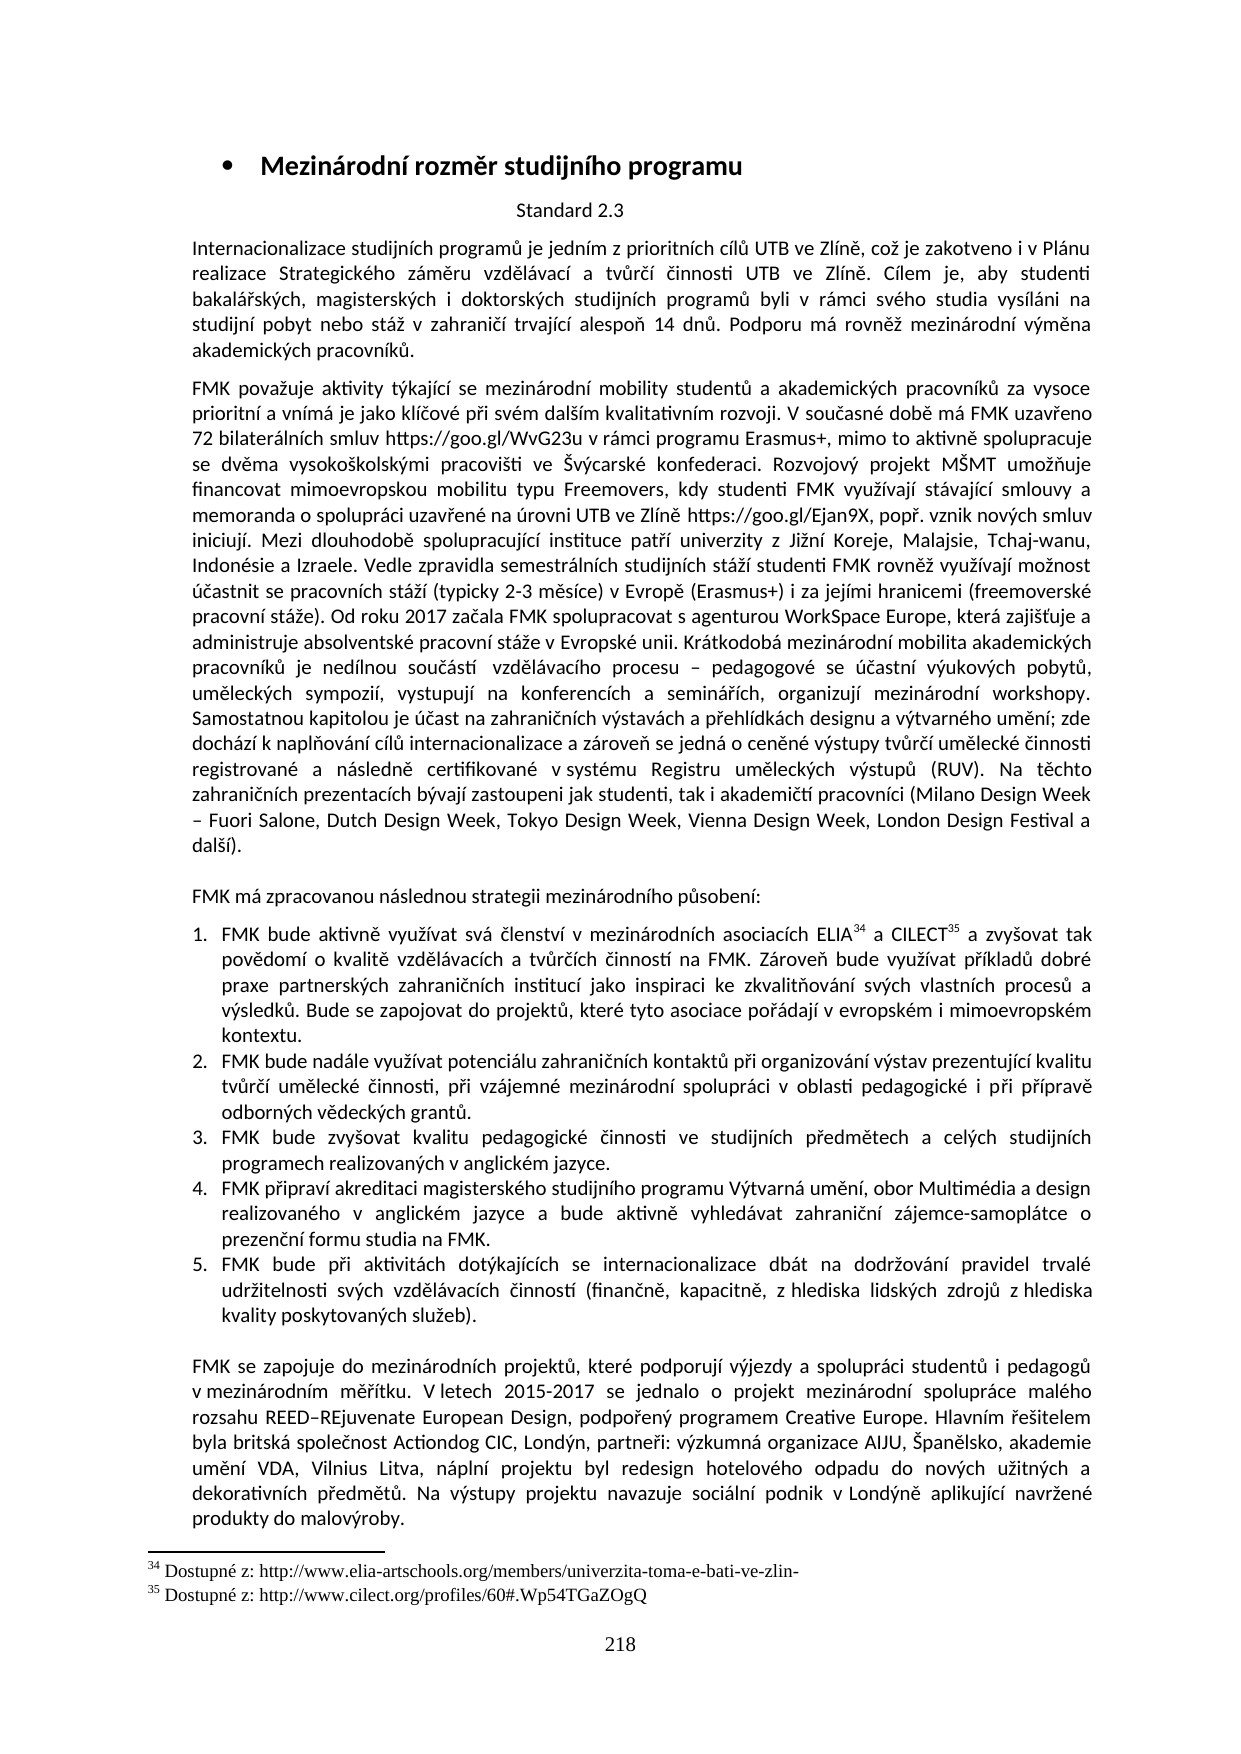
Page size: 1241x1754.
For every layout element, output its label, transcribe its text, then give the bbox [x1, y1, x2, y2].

list FMK připraví akreditaci magisterského studijního programu Výtvarná umění, obor Multimédia a design realizovaného v anglickém jazyce a bude aktivně vyhledávat zahraniční zájemce-samoplátce o prezenční formu studia na FMK. [192, 1175, 1093, 1251]
text Internacionalizace studijních programů je jedním z prioritních cílů UTB ve Zlíně, což je zakotveno i v Plánu realizace Strategického záměru vzdělávací a tvůrčí činnosti UTB ve Zlíně. Cílem je, aby studenti bakalářských, magisterských i doktorských studijních programů byli v rámci svého studia vysíláni na studijní pobyt nebo stáž v zahraničí trvající alespoň 14 dnů. Podporu má rovněž mezinárodní výměna akademických pracovníků. [192, 235, 1093, 362]
list FMK bude aktivně využívat svá členství v mezinárodních asociacích ELIA a CILECT a zvyšovat tak povědomí o kvalitě vzdělávacích a tvůrčích činností na FMK. Zároveň bude využívat příkladů dobré praxe partnerských zahraničních institucí jako inspiraci ke zkvalitňování svých vlastních procesů a výsledků. Bude se zapojovat do projektů, které tyto asociace pořádají v evropském i mimoevropském kontextu. [192, 921, 1093, 1048]
text FMK má zpracovanou následnou strategii mezinárodního působení: [148, 883, 1093, 908]
text FMK se zapojuje do mezinárodních projektů, které podporují výjezdy a spolupráci studentů i pedagogů v mezinárodním měřítku. V letech 2015-2017 se jednalo o projekt mezinárodní spolupráce malého rozsahu REED–REjuvenate European Design, podpořený programem Creative Europe. Hlavním řešitelem byla britská společnost Actiondog CIC, Londýn, partneři: výzkumná organizace AIJU, Španělsko, akademie umění VDA, Vilnius Litva, náplní projektu byl redesign hotelového odpadu do nových užitných a dekorativních předmětů. Na výstupy projektu navazuje sociální podnik v Londýně aplikující navržené produkty do malovýroby. [192, 1353, 1093, 1531]
text FMK považuje aktivity týkající se mezinárodní mobility studentů a akademických pracovníků za vysoce prioritní a vnímá je jako klíčové při svém dalším kvalitativním rozvoji. V současné době má FMK uzavřeno 72 bilaterálních smluv https://goo.gl/WvG23u v rámci programu Erasmus+, mimo to aktivně spolupracuje se dvěma vysokoškolskými pracovišti ve Švýcarské konfederaci. Rozvojový projekt MŠMT umožňuje financovat mimoevropskou mobilitu typu Freemovers, kdy studenti FMK využívají stávající smlouvy a memoranda o spolupráci uzavřené na úrovni UTB ve Zlíně https://goo.gl/Ejan9X, popř. vznik nových smluv iniciují. Mezi dlouhodobě spolupracující instituce patří univerzity z Jižní Koreje, Malajsie, Tchaj-wanu, Indonésie a Izraele. Vedle zpravidla semestrálních studijních stáží studenti FMK rovněž využívají možnost účastnit se pracovních stáží (typicky 2-3 měsíce) v Evropě (Erasmus+) i za jejími hranicemi (freemoverské pracovní stáže). Od roku 2017 začala FMK spolupracovat s agenturou WorkSpace Europe, která zajišťuje a administruje absolventské pracovní stáže v Evropské unii. Krátkodobá mezinárodní mobilita akademických pracovníků je nedílnou součástí vzdělávacího procesu – pedagogové se účastní výukových pobytů, uměleckých sympozií, vystupují na konferencích a seminářích, organizují mezinárodní workshopy. Samostatnou kapitolou je účast na zahraničních výstavách a přehlídkách designu a výtvarného umění; zde dochází k naplňování cílů internacionalizace a zároveň se jedná o ceněné výstupy tvůrčí umělecké činnosti registrované a následně certifikované v systému Registru uměleckých výstupů (RUV). Na těchto zahraničních prezentacích bývají zastoupeni jak studenti, tak i akademičtí pracovníci (Milano Design Week – Fuori Salone, Dutch Design Week, Tokyo Design Week, Vienna Design Week, London Design Festival a další). [192, 375, 1093, 858]
list FMK bude zvyšovat kvalitu pedagogické činnosti ve studijních předmětech a celých studijních programech realizovaných v anglickém jazyce. [192, 1124, 1093, 1175]
list FMK bude nadále využívat potenciálu zahraničních kontaktů při organizování výstav prezentující kvalitu tvůrčí umělecké činnosti, při vzájemné mezinárodní spolupráci v oblasti pedagogické i při přípravě odborných vědeckých grantů. [192, 1048, 1093, 1124]
subtitle Mezinárodní rozměr studijního programu [223, 148, 1093, 182]
text Standard 2.3 [442, 197, 1093, 223]
list FMK bude při aktivitách dotýkajících se internacionalizace dbát na dodržování pravidel trvalé udržitelnosti svých vzdělávacích činností (finančně, kapacitně, z hlediska lidských zdrojů z hlediska kvality poskytovaných služeb). [192, 1251, 1093, 1328]
